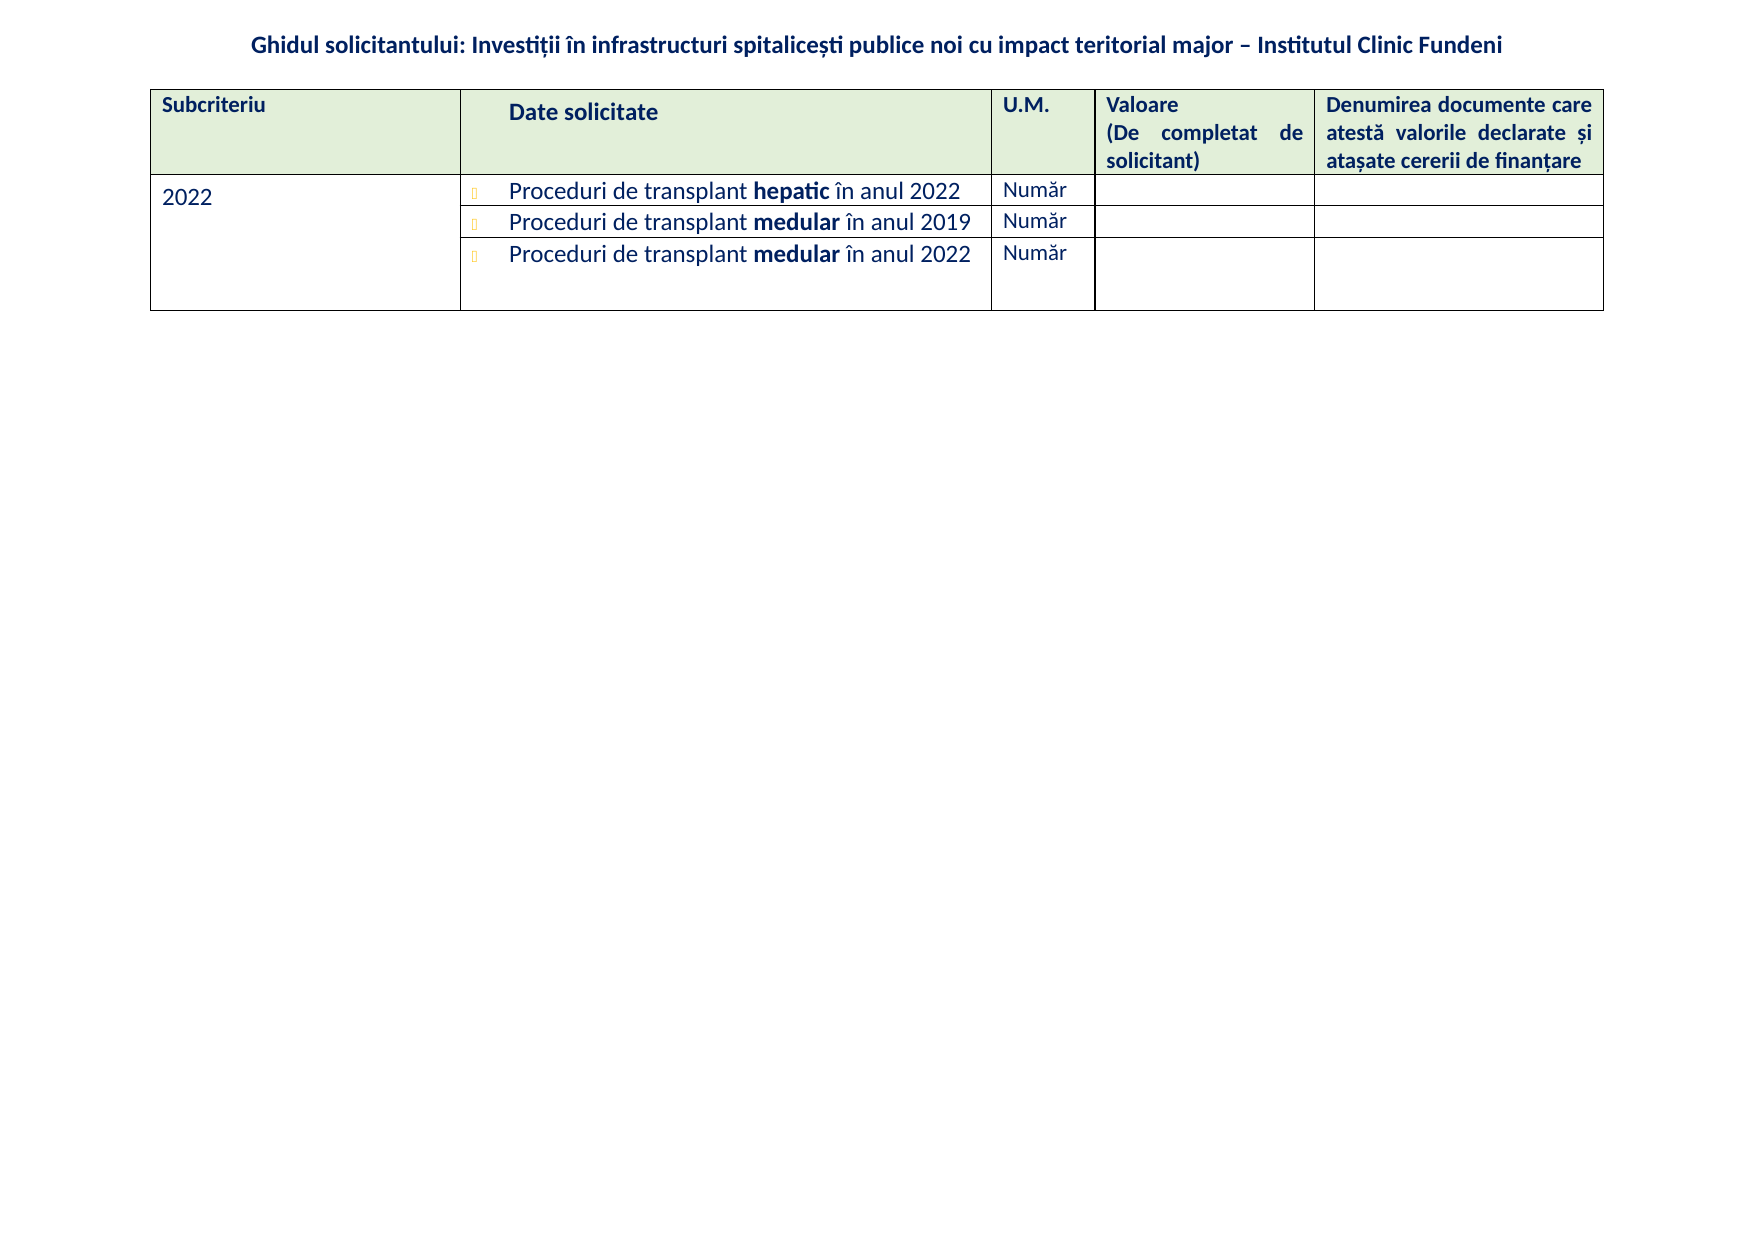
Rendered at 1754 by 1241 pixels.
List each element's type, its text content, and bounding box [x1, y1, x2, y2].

table_header Date solicitate [461, 90, 991, 174]
table_cell [1315, 175, 1603, 205]
table_header U.M. [992, 90, 1094, 174]
table_header Denumirea documente care atestă valorile declarate și atașate cererii de finanțare [1315, 90, 1603, 174]
table_header Valoare (De completat de solicitant) [1096, 90, 1314, 174]
table_cell [1315, 206, 1603, 237]
table_cell Proceduri de transplant medular în anul 2019 [461, 206, 991, 237]
table_cell Număr [992, 238, 1094, 310]
table_cell Proceduri de transplant hepatic în anul 2022 [461, 175, 991, 205]
table_cell Număr [992, 175, 1094, 205]
table_cell [1096, 175, 1314, 205]
table_cell [1096, 238, 1314, 310]
table_cell Număr [992, 206, 1094, 237]
table_cell Proceduri de transplant medular în anul 2022 [461, 238, 991, 310]
table_cell [1096, 206, 1314, 237]
table_header Subcriteriu [151, 90, 460, 174]
table_cell [1315, 238, 1603, 310]
